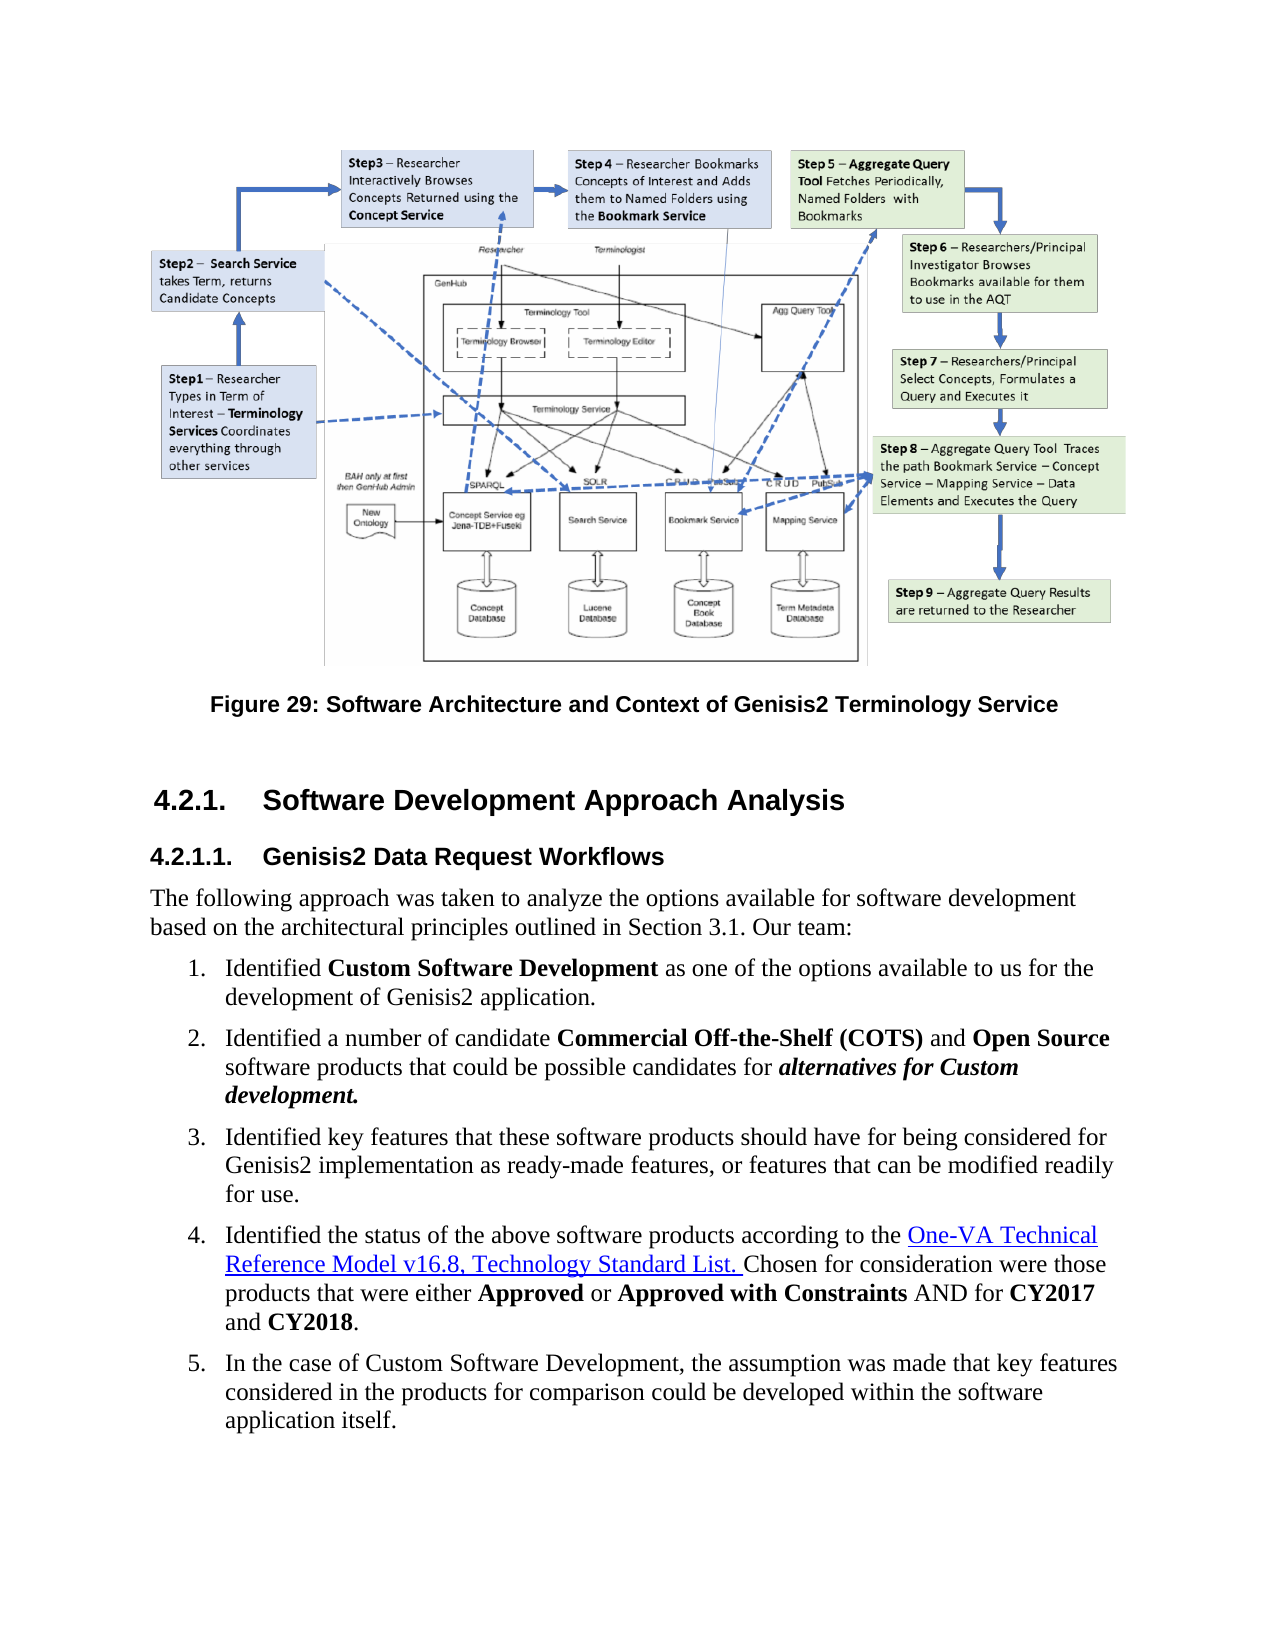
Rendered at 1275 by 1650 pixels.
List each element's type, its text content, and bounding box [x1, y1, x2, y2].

list Identified the status of the above software products according to the One-VA Technical Reference Model v16.8, Technology Standard List. Chosen for consideration were those products that were either Approved or Approved with Constraints AND for CY2017 and CY2018. [187, 1221, 1109, 1336]
text The following approach was taken to analyze the options available for software development based on the architectural principles outlined in Section 3.1. Our team: [150, 883, 1124, 941]
subtitle Software Development Approach Analysis [154, 783, 1137, 817]
list Identified a number of candidate Commercial Off-the-Shelf (COTS) and Open Source software products that could be possible candidates for alternatives for Custom development. [187, 1023, 1114, 1109]
list Identified Custom Software Development as one of the options available to us for the development of Genisis2 application. [187, 953, 1097, 1011]
list In the case of Custom Software Development, the assumption was made that key features considered in the products for comparison could be developed within the software application itself. [187, 1348, 1119, 1434]
picture [150, 150, 1126, 666]
text Figure 29: Software Architecture and Context of Genisis2 Terminology Service [210, 691, 1137, 717]
list Identified key features that these software products should have for being considered for Genisis2 implementation as ready-made features, or features that can be modified readily for use. [187, 1122, 1117, 1208]
subtitle Genisis2 Data Request Workflows [150, 842, 1137, 871]
